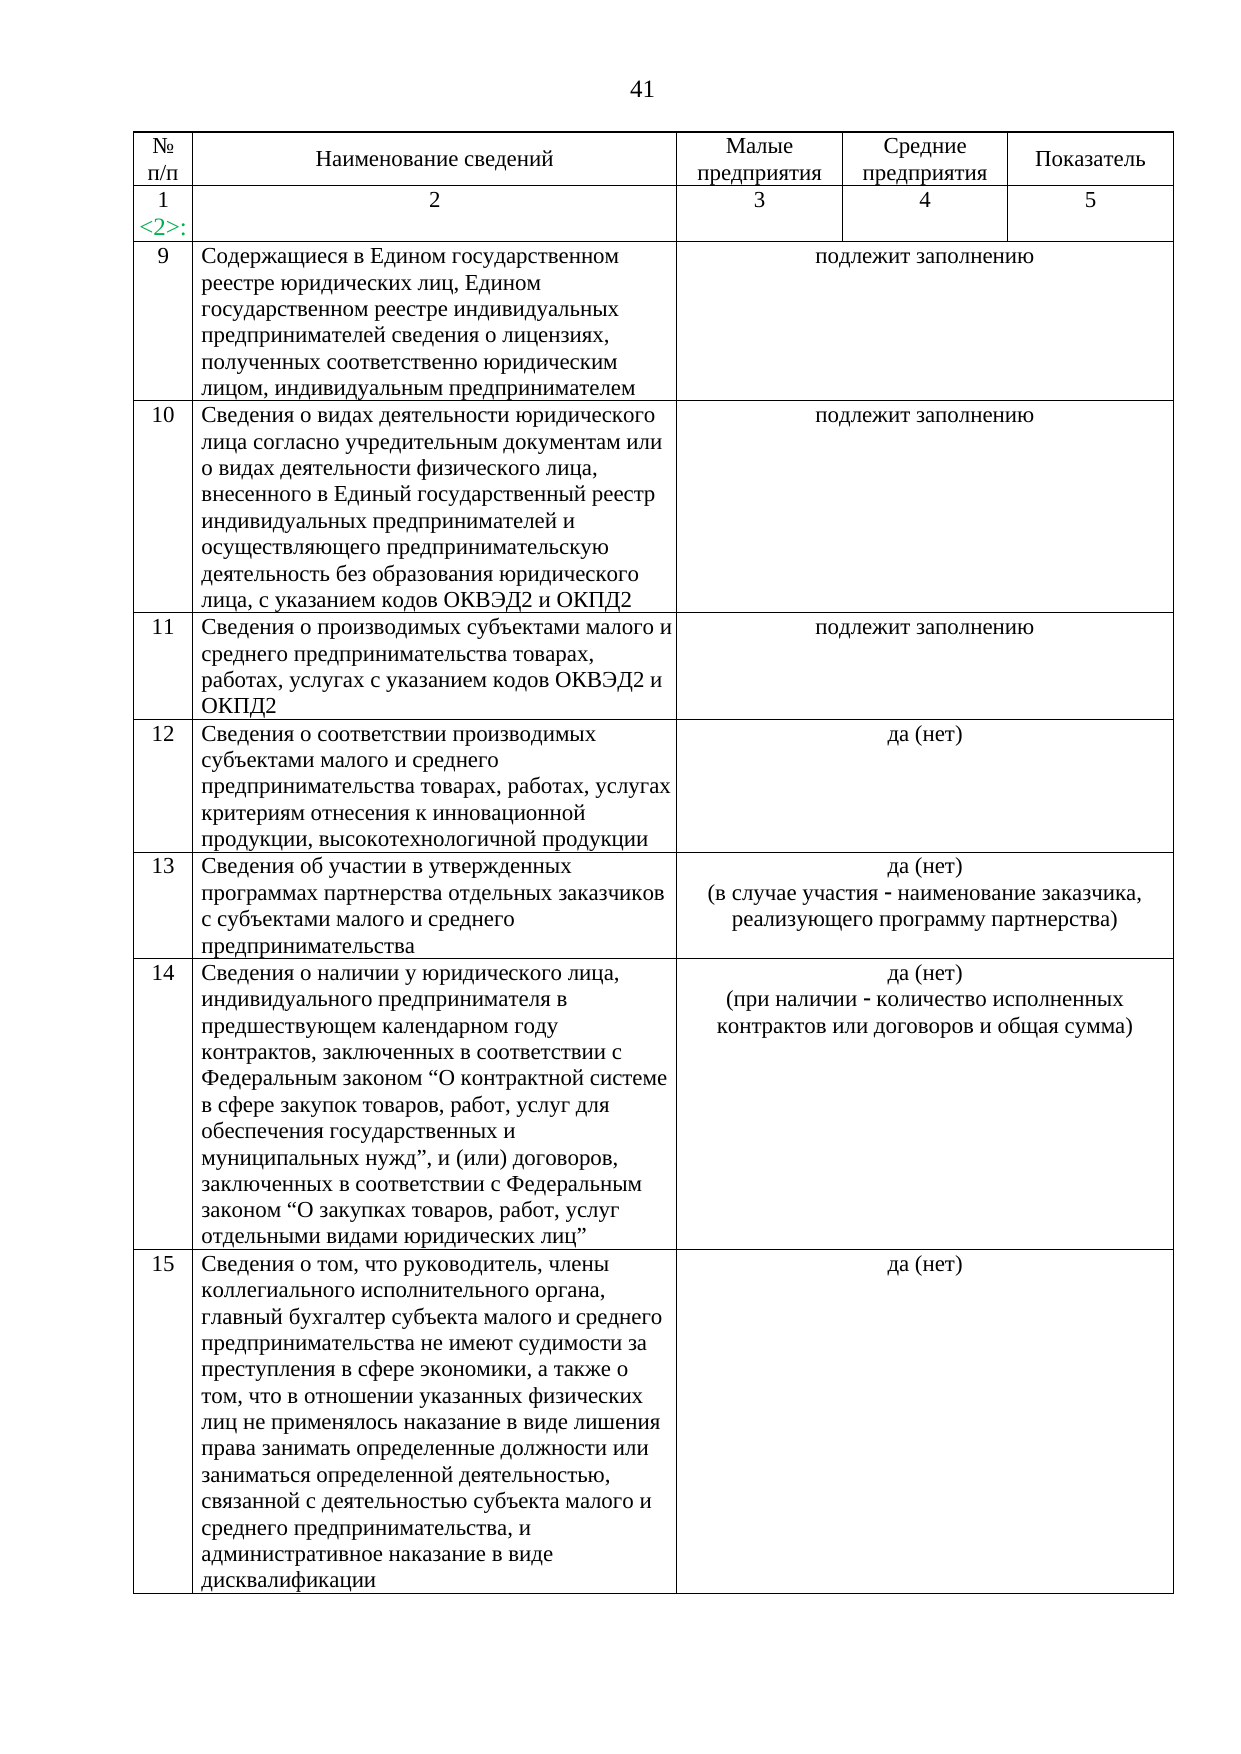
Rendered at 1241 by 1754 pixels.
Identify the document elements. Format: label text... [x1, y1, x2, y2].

table_cell Сведения об участии в утвержденных программах партнерства отдельных заказчиков с субъектами малого и среднего предпринимательства [193, 853, 676, 958]
table_header Малые предприятия [677, 133, 842, 185]
table_cell 1 <2>: [134, 186, 192, 241]
table_cell 10 [134, 401, 192, 612]
table_cell подлежит заполнению [677, 401, 1173, 612]
table_cell Содержащиеся в Едином государственном реестре юридических лиц, Едином государственном реестре индивидуальных предпринимателей сведения о лицензиях, полученных соответственно юридическим лицом, индивидуальным предпринимателем [193, 242, 676, 400]
table_header Наименование сведений [193, 133, 676, 185]
table_cell Сведения о том, что руководитель, члены коллегиального исполнительного органа, главный бухгалтер субъекта малого и среднего предпринимательства не имеют судимости за преступления в сфере экономики, а также о том, что в отношении указанных физических лиц не применялось наказание в виде лишения права занимать определенные должности или заниматься определенной деятельностью, связанной с деятельностью субъекта малого и среднего предпринимательства, и административное наказание в виде дисквалификации [193, 1250, 676, 1593]
table_header Средние предприятия [843, 133, 1007, 185]
table_cell да (нет) (при наличии количество исполненных контрактов или договоров и общая сумма) [677, 959, 1173, 1249]
table_cell 2 [193, 186, 676, 241]
table_cell 5 [1008, 186, 1173, 241]
table_cell 4 [843, 186, 1007, 241]
table_cell 3 [677, 186, 842, 241]
table_header Показатель [1008, 133, 1173, 185]
table_cell подлежит заполнению [677, 613, 1173, 719]
table_cell да (нет) [677, 1250, 1173, 1593]
table_header № п/п [134, 133, 192, 185]
table_cell 14 [134, 959, 192, 1249]
table_cell Сведения о наличии у юридического лица, индивидуального предпринимателя в предшествующем календарном году контрактов, заключенных в соответствии с Федеральным законом “О контрактной системе в сфере закупок товаров, работ, услуг для обеспечения государственных и муниципальных нужд”, и (или) договоров, заключенных в соответствии с Федеральным законом “О закупках товаров, работ, услуг отдельными видами юридических лиц” [193, 959, 676, 1249]
table_cell да (нет) [677, 720, 1173, 852]
table_cell 9 [134, 242, 192, 400]
table_cell 15 [134, 1250, 192, 1593]
table_cell Сведения о соответствии производимых субъектами малого и среднего предпринимательства товарах, работах, услугах критериям отнесения к инновационной продукции, высокотехнологичной продукции [193, 720, 676, 852]
table_cell Сведения о производимых субъектами малого и среднего предпринимательства товарах, работах, услугах с указанием кодов ОКВЭД2 и ОКПД2 [193, 613, 676, 719]
table_cell 11 [134, 613, 192, 719]
table_cell подлежит заполнению [677, 242, 1173, 400]
table_cell Сведения о видах деятельности юридического лица согласно учредительным документам или о видах деятельности физического лица, внесенного в Единый государственный реестр индивидуальных предпринимателей и осуществляющего предпринимательскую деятельность без образования юридического лица, с указанием кодов ОКВЭД2 и ОКПД2 [193, 401, 676, 612]
table_cell да (нет) (в случае участия наименование заказчика, реализующего программу партнерства) [677, 853, 1173, 958]
table_cell 12 [134, 720, 192, 852]
table_cell 13 [134, 853, 192, 958]
